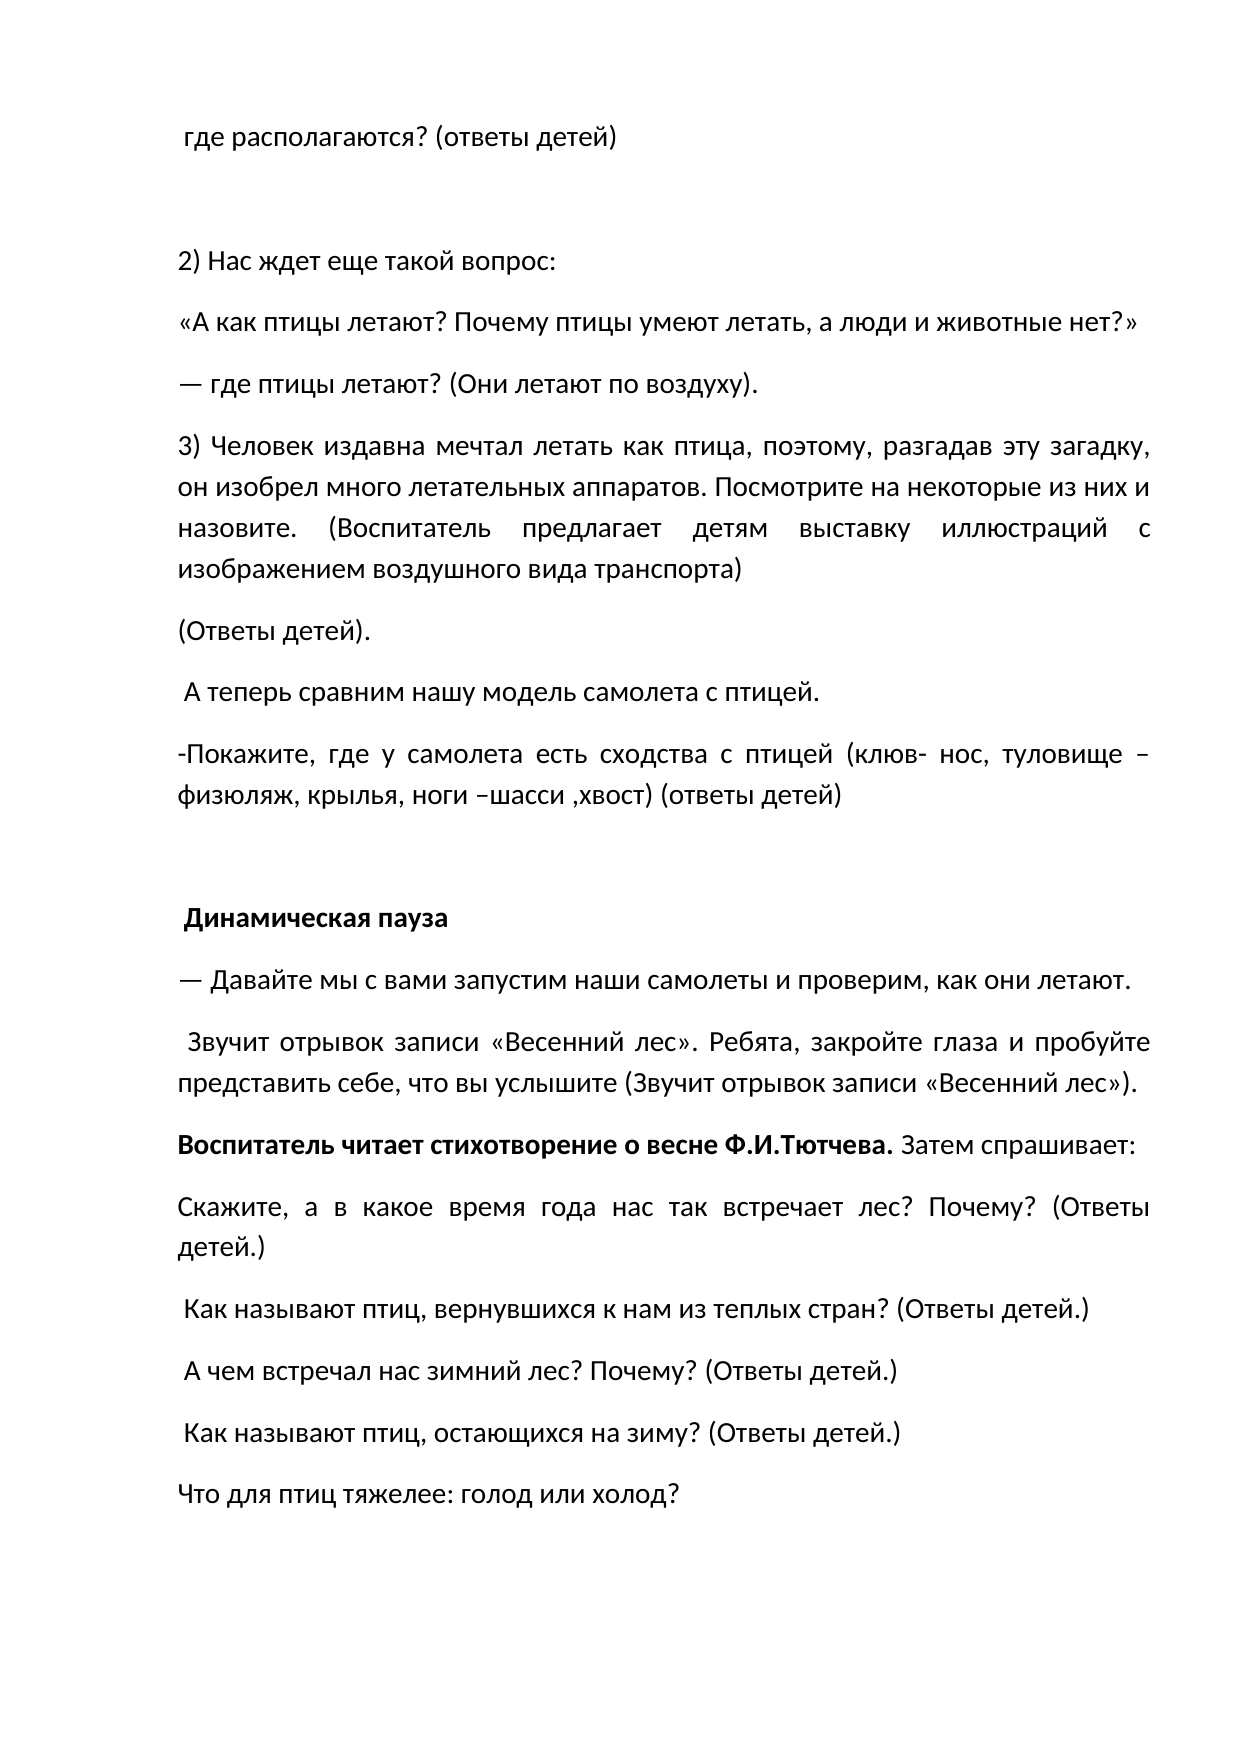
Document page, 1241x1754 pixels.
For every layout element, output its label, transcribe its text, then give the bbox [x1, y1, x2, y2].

text А теперь сравним нашу модель самолета с птицей. [177, 673, 1152, 709]
text Динамическая пауза [177, 899, 1152, 935]
text «А как птицы летают? Почему птицы умеют летать, а люди и животные нет?» [177, 303, 1152, 339]
text Как называют птиц, остающихся на зиму? (Ответы детей.) [177, 1414, 1152, 1449]
text А чем встречал нас зимний лес? Почему? (Ответы детей.) [177, 1352, 1152, 1388]
text (Ответы детей). [177, 612, 1152, 647]
text Воспитатель читает стихотворение о весне Ф.И.Тютчева. Затем спрашивает: [177, 1126, 1152, 1161]
text Скажите, а в какое время года нас так встречает лес? Почему? (Ответы детей.) [177, 1188, 1152, 1264]
text — Давайте мы с вами запустим наши самолеты и проверим, как они летают. [177, 961, 1152, 997]
text -Покажите, где у самолета есть сходства с птицей (клюв- нос, туловище – физюляж, крылья, ноги –шасси ,хвост) (ответы детей) [177, 735, 1152, 812]
text Как называют птиц, вернувшихся к нам из теплых стран? (Ответы детей.) [177, 1290, 1152, 1326]
text где располагаются? (ответы детей) [177, 118, 1152, 154]
text 3) Человек издавна мечтал летать как птица, поэтому, разгадав эту загадку, он изобрел много летательных аппаратов. Посмотрите на некоторые из них и назовите. (Воспитатель предлагает детям выставку иллюстраций с изображением воздушного вида транспорта) [177, 427, 1152, 585]
text Что для птиц тяжелее: голод или холод? [177, 1476, 1152, 1511]
text — где птицы летают? (Они летают по воздуху). [177, 365, 1152, 401]
text Звучит отрывок записи «Весенний лес». Ребята, закройте глаза и пробуйте представить себе, что вы услышите (Звучит отрывок записи «Весенний лес»). [177, 1023, 1152, 1100]
text 2) Нас ждет еще такой вопрос: [177, 242, 1152, 277]
